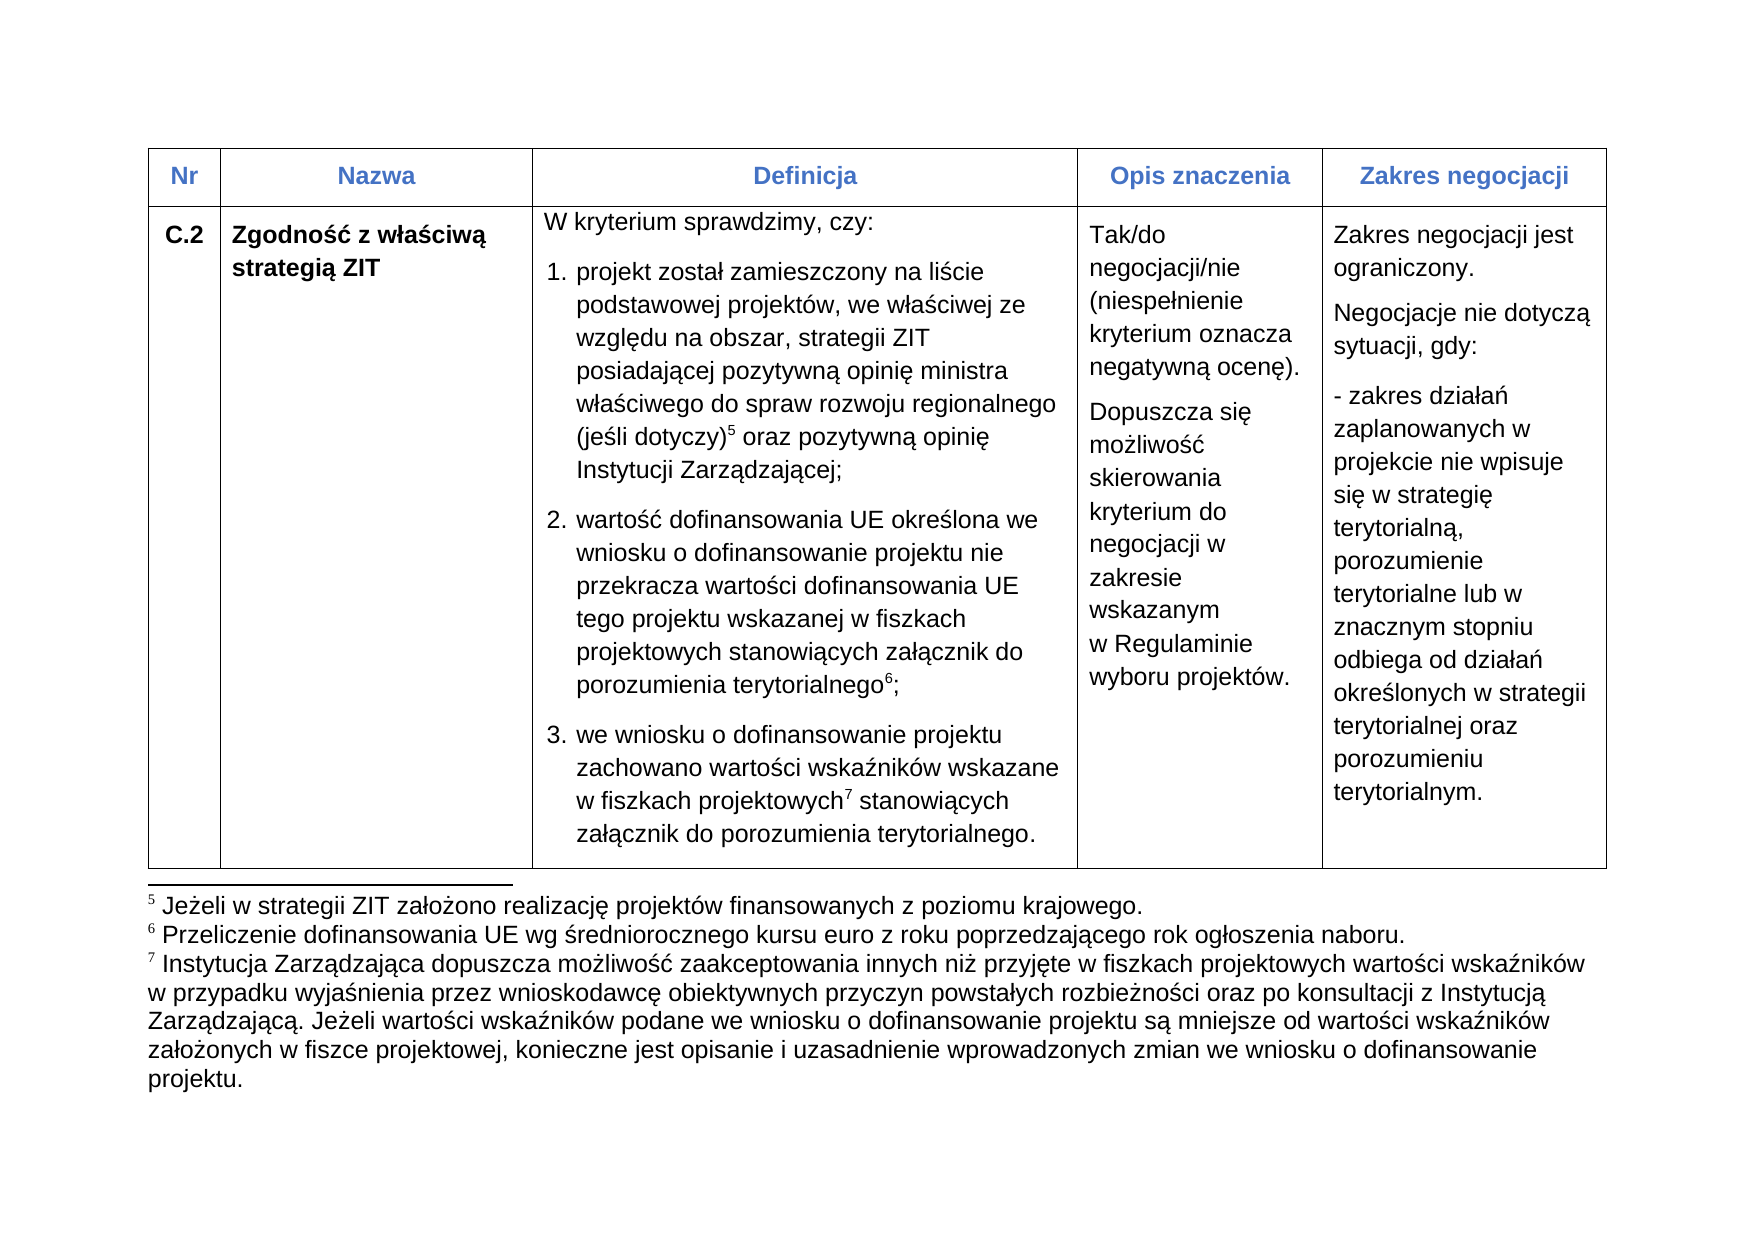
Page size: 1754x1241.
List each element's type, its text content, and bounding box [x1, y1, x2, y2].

table_cell C.2 [149, 207, 220, 868]
table_cell Zakres negocjacji jest ograniczony. Negocjacje nie dotyczą sytuacji, gdy: - zakres działań zaplanowanych w projekcie nie wpisuje się w strategię terytorialną, porozumienie terytorialne lub w znacznym stopniu odbiega od działań określonych w strategii terytorialnej oraz porozumieniu terytorialnym. [1323, 207, 1606, 868]
table_header Opis znaczenia [1078, 149, 1322, 206]
table_cell Tak/do negocjacji/nie (niespełnienie kryterium oznacza negatywną ocenę). Dopuszcza się możliwość skierowania kryterium do negocjacji w zakresie wskazanym w Regulaminie wyboru projektów. [1078, 207, 1322, 868]
table_cell W kryterium sprawdzimy, czy: projekt został zamieszczony na liście podstawowej projektów, we właściwej ze względu na obszar, strategii ZIT posiadającej pozytywną opinię ministra właściwego do spraw rozwoju regionalnego (jeśli dotyczy) oraz pozytywną opinię Instytucji Zarządzającej; wartość dofinansowania UE określona we wniosku o dofinansowanie projektu nie przekracza wartości dofinansowania UE tego projektu wskazanej w fiszkach projektowych stanowiących załącznik do porozumienia terytorialnego; we wniosku o dofinansowanie projektu zachowano wartości wskaźników wskazane w fiszkach projektowych stanowiących załącznik do porozumienia terytorialnego. Kryterium jest weryfikowane w oparciu o wniosek o dofinansowanie projektu, strategię ZIT oraz porozumienie terytorialne. [533, 207, 1077, 868]
table_cell Zgodność z właściwą strategią ZIT [221, 207, 532, 868]
table_header Nr [149, 149, 220, 206]
table_header Zakres negocjacji [1323, 149, 1606, 206]
table_header Nazwa [221, 149, 532, 206]
table_header Definicja [533, 149, 1077, 206]
